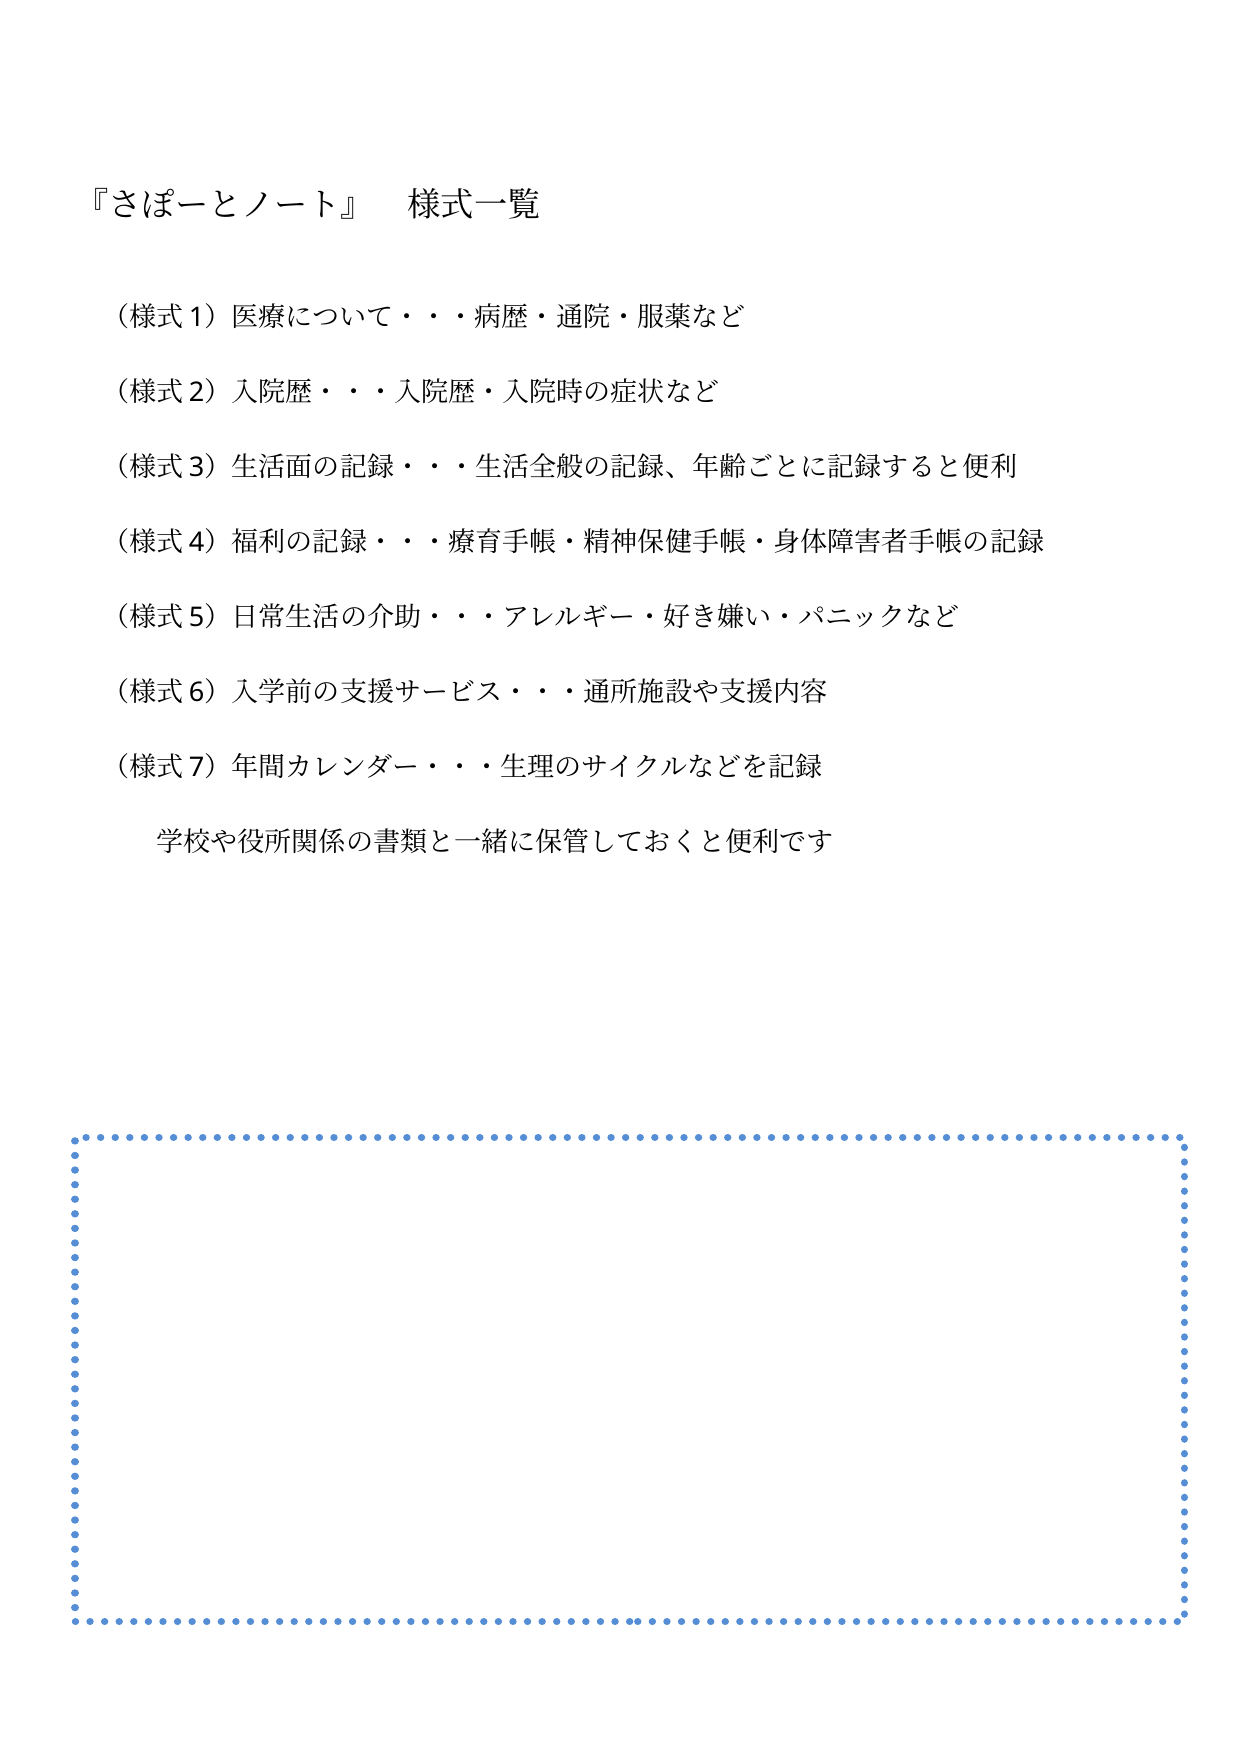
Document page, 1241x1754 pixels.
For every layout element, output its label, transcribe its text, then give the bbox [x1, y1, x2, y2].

text 『さぽーとノート』 様式一覧 [75, 164, 1165, 239]
text （様式1）医療について・・・病歴・通院・服薬など [75, 277, 1165, 352]
text （様式6）入学前の支援サービス・・・通所施設や支援内容 [75, 652, 1165, 727]
text （様式3）生活面の記録・・・生活全般の記録、年齢ごとに記録すると便利 [75, 427, 1165, 502]
text （様式7）年間カレンダー・・・生理のサイクルなどを記録 [75, 727, 1165, 802]
text （様式5）日常生活の介助・・・アレルギー・好き嫌い・パニックなど [75, 577, 1165, 652]
text （様式4）福利の記録・・・療育手帳・精神保健手帳・身体障害者手帳の記録 [75, 502, 1165, 577]
text 学校や役所関係の書類と一緒に保管しておくと便利です [75, 802, 1165, 877]
text （様式2）入院歴・・・入院歴・入院時の症状など [75, 352, 1165, 427]
